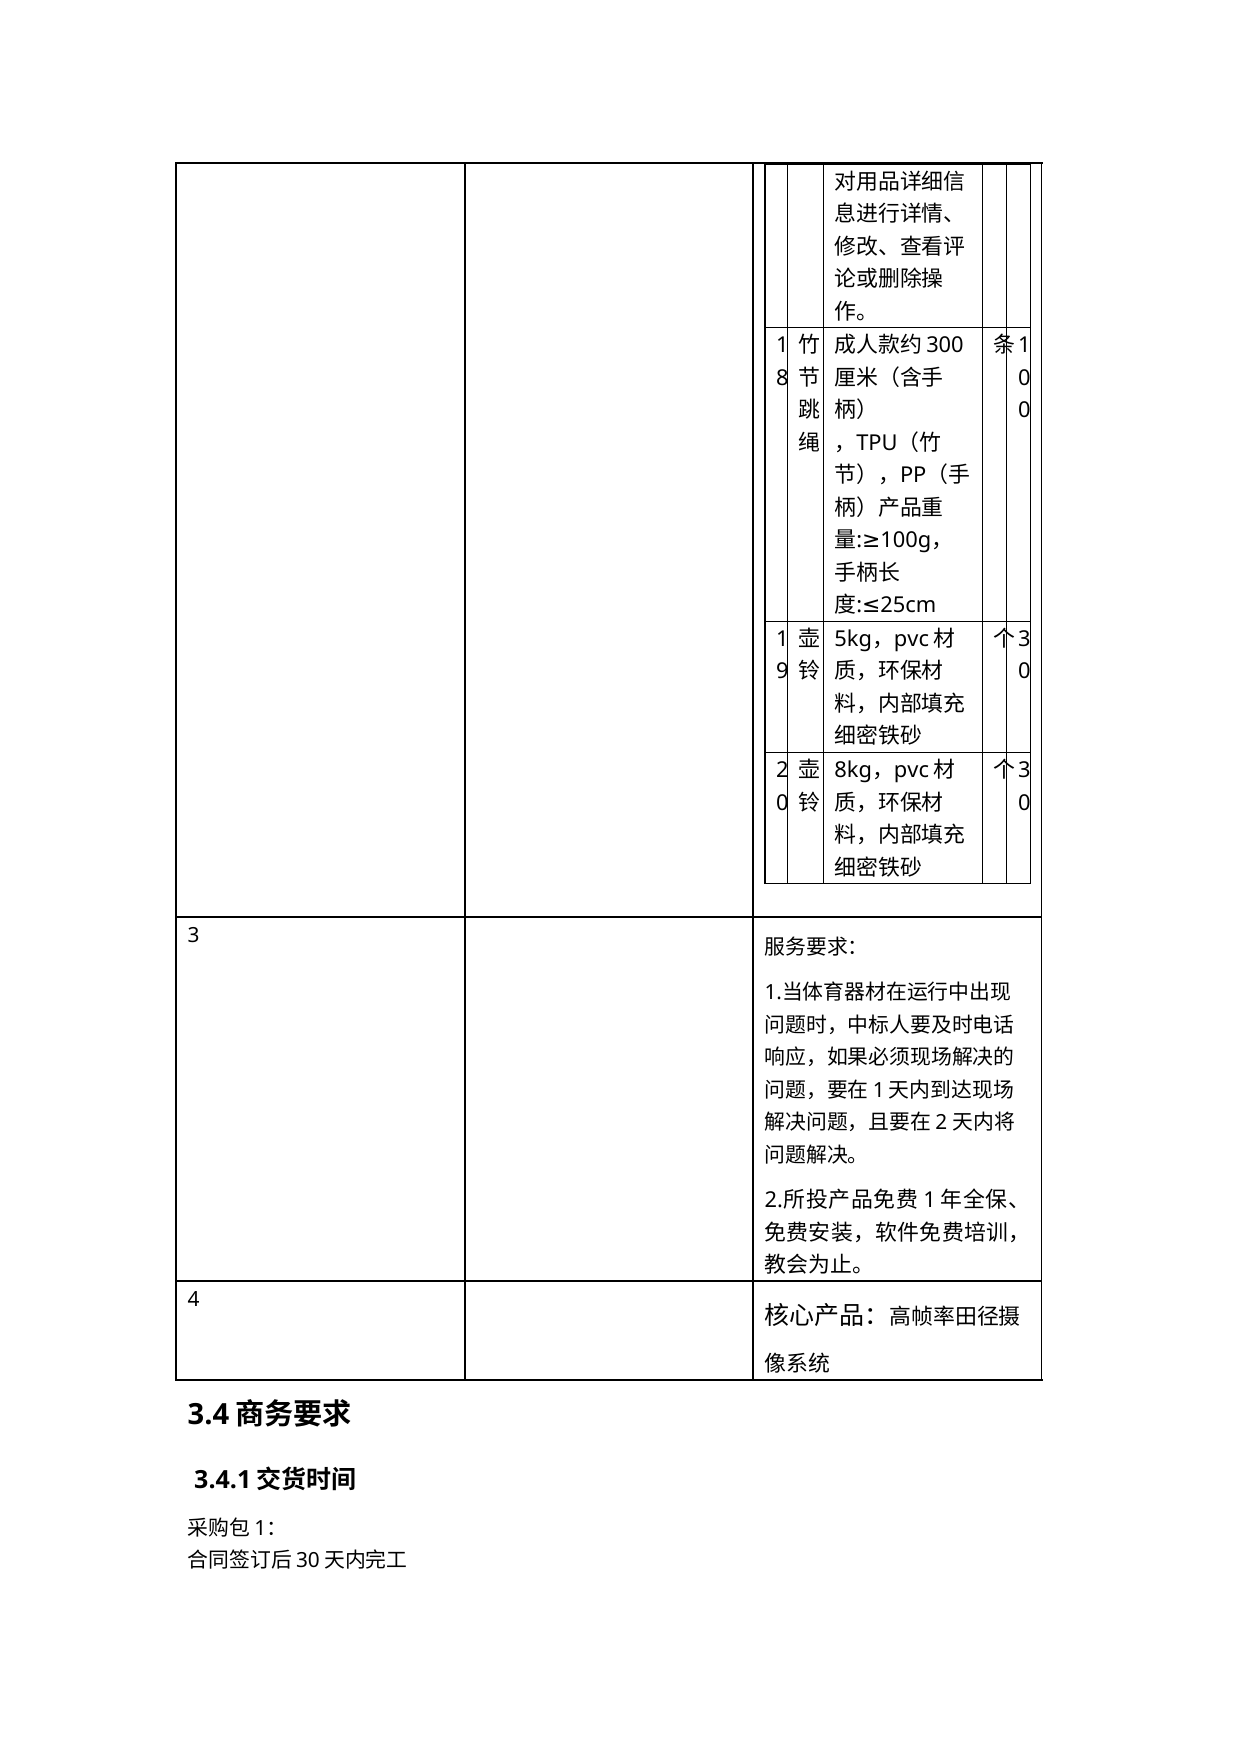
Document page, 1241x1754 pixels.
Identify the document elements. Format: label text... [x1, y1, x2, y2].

table_cell [466, 164, 752, 916]
text 合同签订后30天内完工 [187, 1543, 1053, 1576]
table_cell [754, 164, 1041, 916]
table_cell 3 [177, 918, 464, 1280]
table_cell [466, 918, 752, 1280]
text 3.4商务要求 [187, 1381, 1053, 1446]
text 采购包1： [187, 1511, 1053, 1543]
table_cell 2 [177, 164, 464, 916]
text 3.4.1交货时间 [187, 1446, 1053, 1511]
table_cell 服务要求： 1.当体育器材在运行中出现问题时，中标人要及时电话响应，如果必须现场解决的问题，要在1天内到达现场解决问题，且要在2 天内将问题解决。 2.所投产品免费1年全保、免费安装，软件免费培训，教会为止。 [754, 918, 1041, 1280]
table_cell [466, 1282, 752, 1379]
table_cell 4 [177, 1282, 464, 1379]
table_cell 核心产品：高帧率田径摄像系统 [754, 1282, 1041, 1379]
